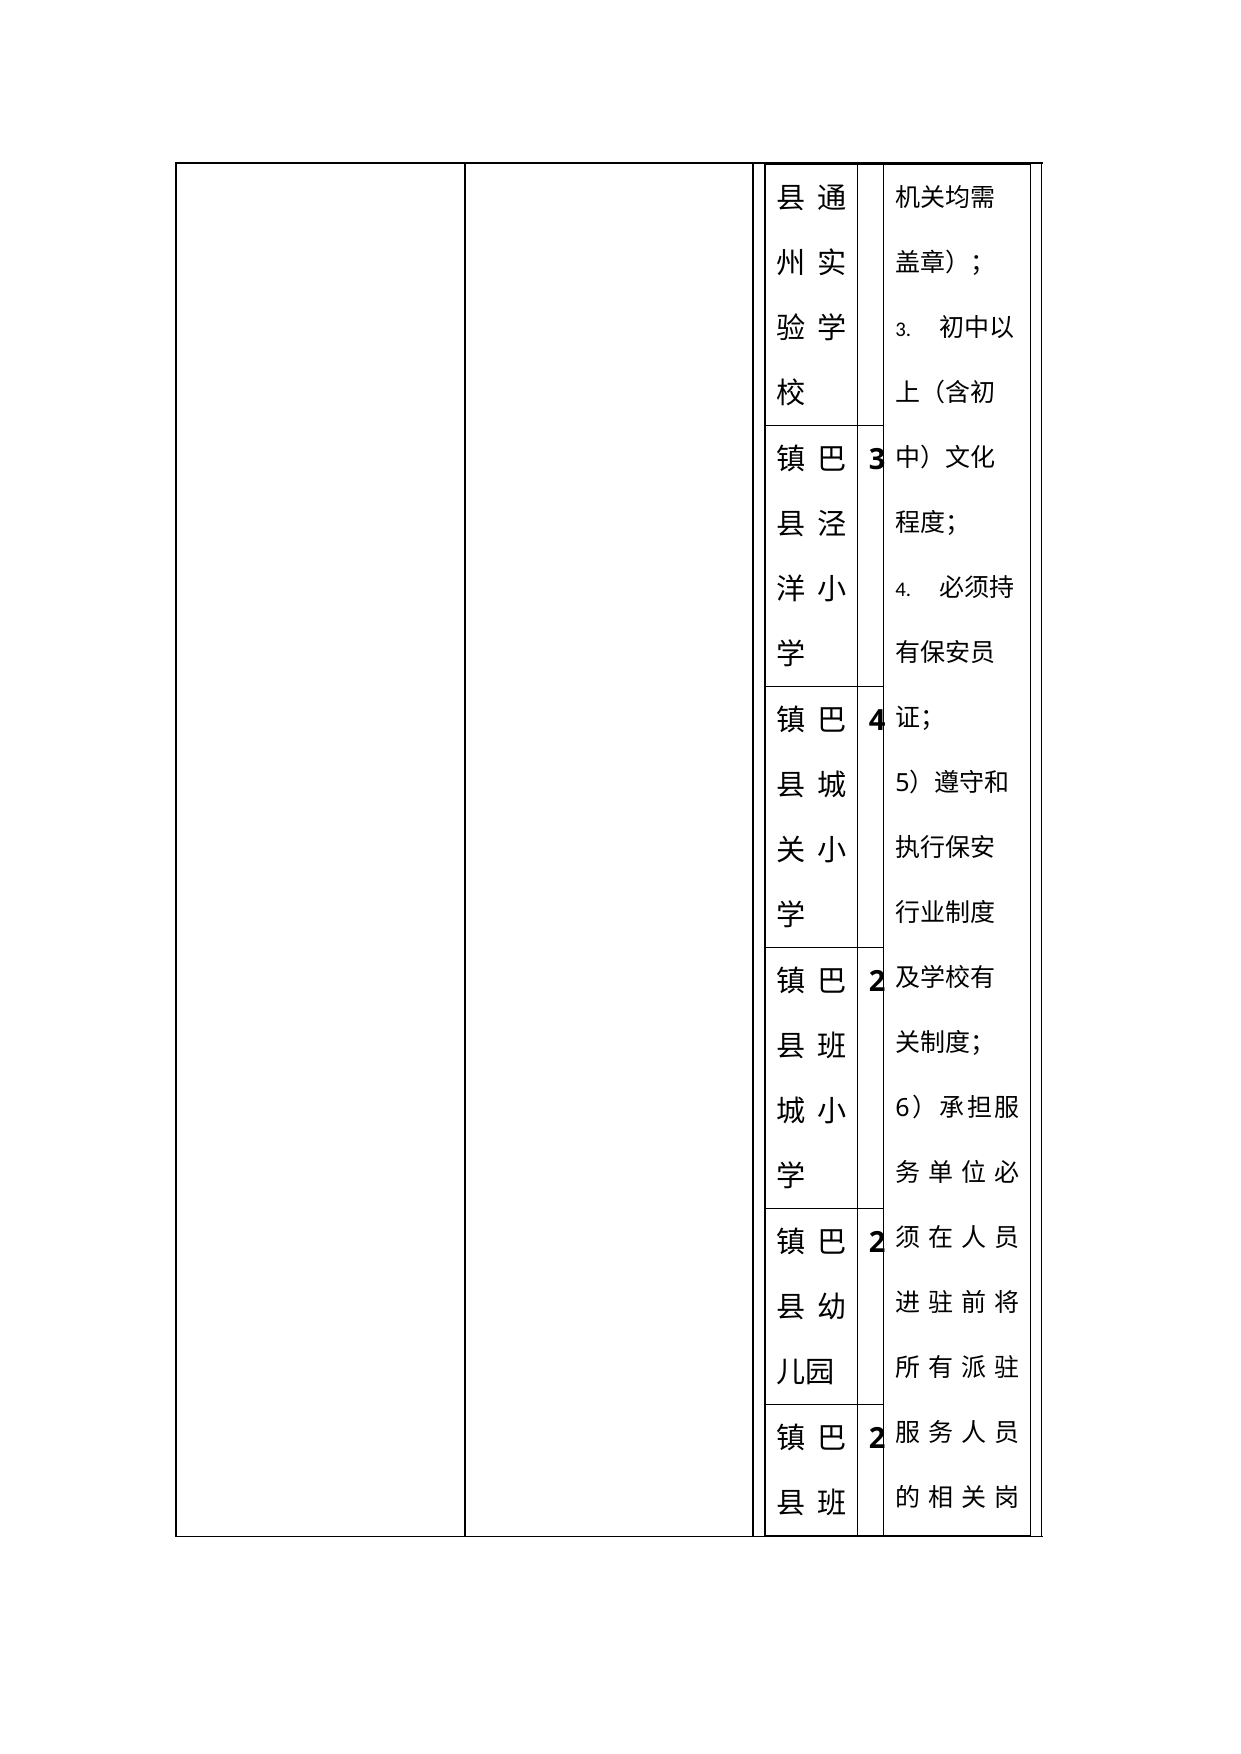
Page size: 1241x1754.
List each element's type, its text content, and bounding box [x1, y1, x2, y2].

table_cell [466, 164, 752, 1536]
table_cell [884, 165, 1030, 1535]
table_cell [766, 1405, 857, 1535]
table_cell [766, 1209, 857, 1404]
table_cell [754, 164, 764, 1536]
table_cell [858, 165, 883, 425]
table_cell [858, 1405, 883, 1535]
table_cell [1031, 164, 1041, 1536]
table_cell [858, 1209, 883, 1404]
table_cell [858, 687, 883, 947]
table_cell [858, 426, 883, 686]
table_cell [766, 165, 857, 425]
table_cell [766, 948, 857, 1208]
table_cell 1 [177, 164, 464, 1536]
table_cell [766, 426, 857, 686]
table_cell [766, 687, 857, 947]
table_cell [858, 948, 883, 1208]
